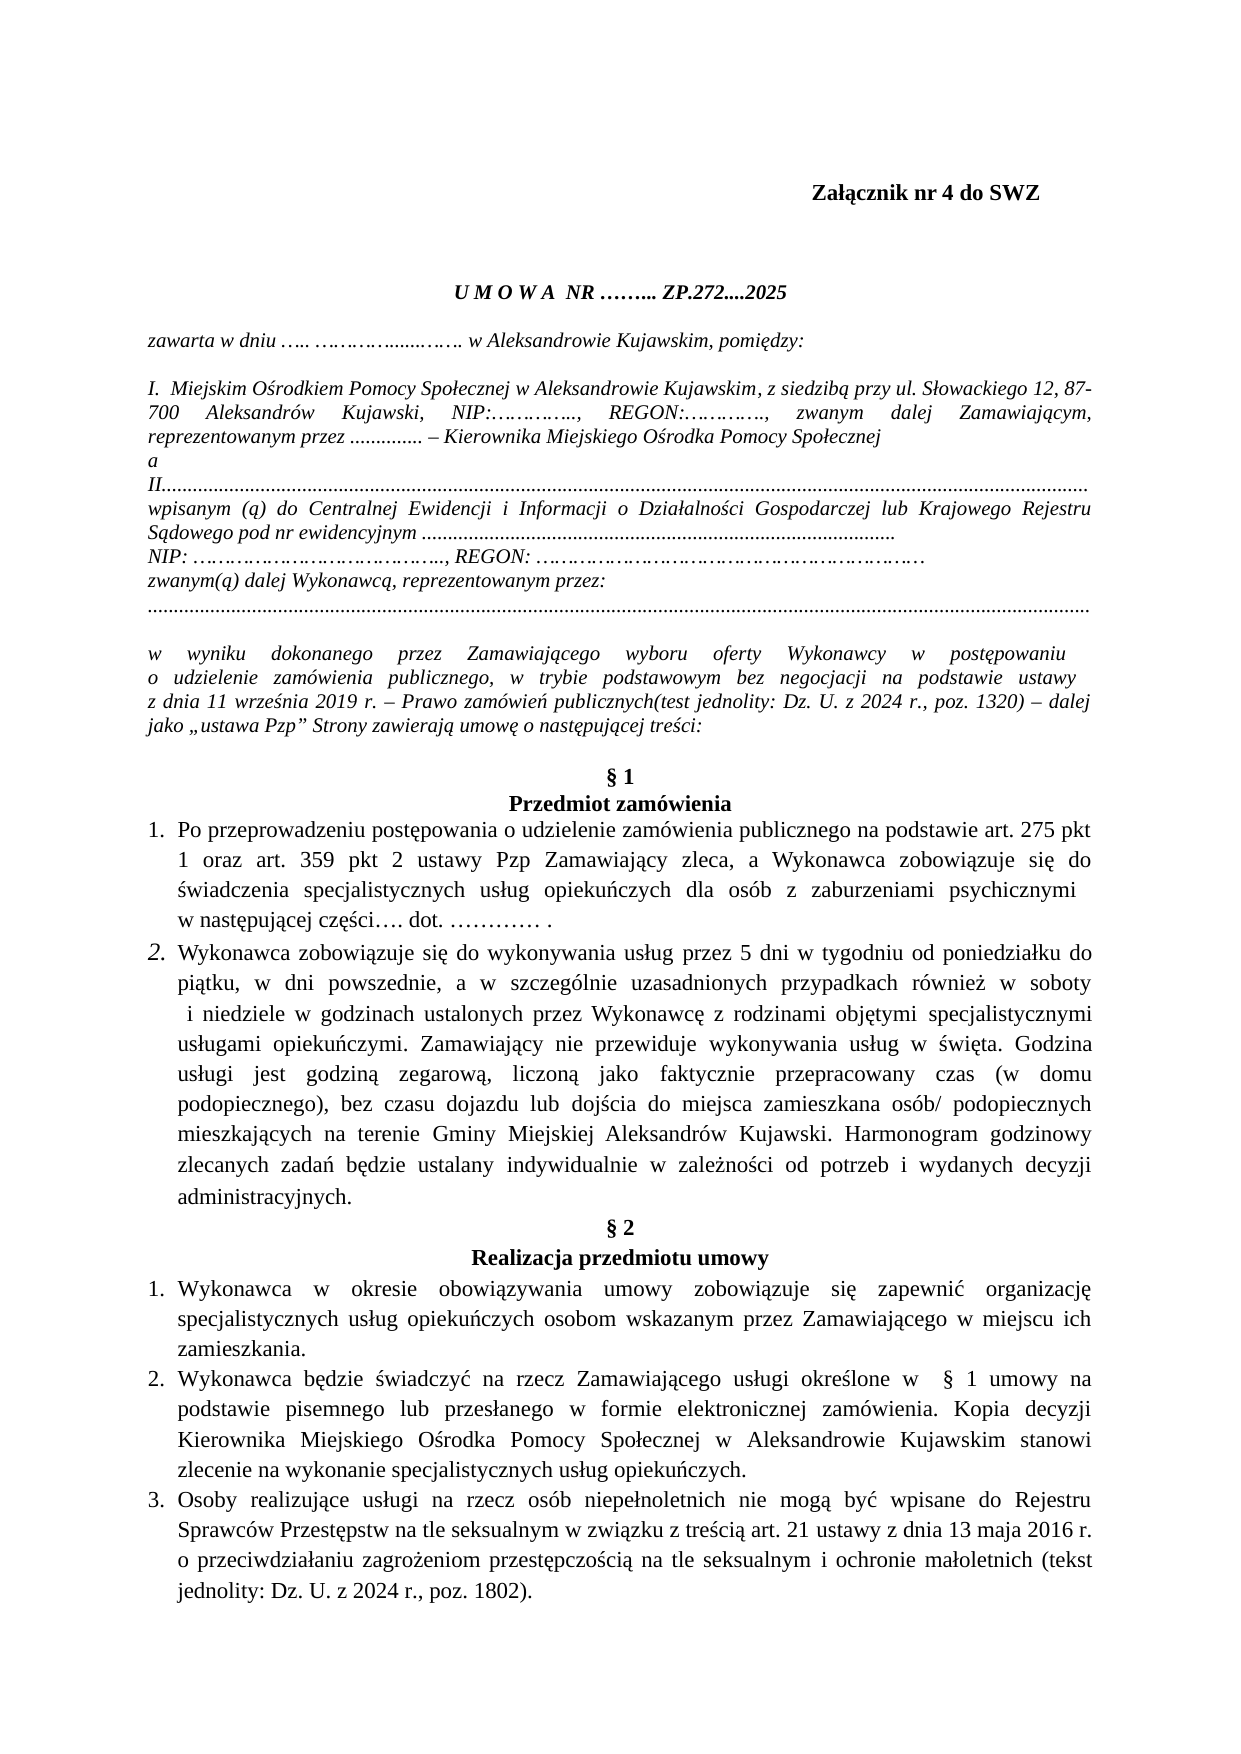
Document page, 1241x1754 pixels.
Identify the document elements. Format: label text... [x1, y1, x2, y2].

list Wykonawca zobowiązuje się do wykonywania usług przez 5 dni w tygodniu od poniedziałku do piątku, w dni powszednie, a w szczególnie uzasadnionych przypadkach również w soboty i niedziele w godzinach ustalonych przez Wykonawcę z rodzinami objętymi specjalistycznymi usługami opiekuńczymi. Zamawiający nie przewiduje wykonywania usług w święta. Godzina usługi jest godziną zegarową, liczoną jako faktycznie przepracowany czas (w domu podopiecznego), bez czasu dojazdu lub dojścia do miejsca zamieszkana osób/ podopiecznych mieszkających na terenie Gminy Miejskiej Aleksandrów Kujawski. Harmonogram godzinowy zlecanych zadań będzie ustalany indywidualnie w zależności od potrzeb i wydanych decyzji administracyjnych. [148, 937, 1093, 1210]
text ..................................................................................................................................................................................... [148, 592, 1093, 617]
text II.................................................................................................................................................................................. [148, 472, 1093, 496]
text Załącznik nr 4 do SWZ [148, 179, 1093, 205]
text § 2 [148, 1214, 1093, 1241]
text wpisanym (ą) do Centralnej Ewidencji i Informacji o Działalności Gospodarczej lub Krajowego Rejestru Sądowego pod nr ewidencyjnym ........................................................................................... [148, 496, 1093, 544]
text Przedmiot zamówienia [148, 789, 1093, 816]
text I. Miejskim Ośrodkiem Pomocy Społecznej w Aleksandrowie Kujawskim, z siedzibą przy ul. Słowackiego 12, 87-700 Aleksandrów Kujawski, NIP:………….., REGON:…………., zwanym dalej Zamawiającym, reprezentowanym przez .............. – Kierownika Miejskiego Ośrodka Pomocy Społecznej [148, 376, 1093, 448]
text U M O W A NR ……... ZP.272....2025 [148, 280, 1093, 304]
text a [148, 448, 1093, 472]
list Po przeprowadzeniu postępowania o udzielenie zamówienia publicznego na podstawie art. 275 pkt 1 oraz art. 359 pkt 2 ustawy Pzp Zamawiający zleca, a Wykonawca zobowiązuje się do świadczenia specjalistycznych usług opiekuńczych dla osób z zaburzeniami psychicznymi w następującej części…. dot. ………… . [148, 816, 1093, 933]
list Wykonawca będzie świadczyć na rzecz Zamawiającego usługi określone w § 1 umowy na podstawie pisemnego lub przesłanego w formie elektronicznej zamówienia. Kopia decyzji Kierownika Miejskiego Ośrodka Pomocy Społecznej w Aleksandrowie Kujawskim stanowi zlecenie na wykonanie specjalistycznych usług opiekuńczych. [148, 1365, 1093, 1482]
text w wyniku dokonanego przez Zamawiającego wyboru oferty Wykonawcy w postępowaniu o udzielenie zamówienia publicznego, w trybie podstawowym bez negocjacji na podstawie ustawy z dnia 11 września 2019 r. – Prawo zamówień publicznych(test jednolity: Dz. U. z 2024 r., poz. 1320) – dalej jako „ustawa Pzp” Strony zawierają umowę o następującej treści: [148, 641, 1093, 737]
list Osoby realizujące usługi na rzecz osób niepełnoletnich nie mogą być wpisane do Rejestru Sprawców Przestępstw na tle seksualnym w związku z treścią art. 21 ustawy z dnia 13 maja 2016 r. o przeciwdziałaniu zagrożeniom przestępczością na tle seksualnym i ochronie małoletnich (tekst jednolity: Dz. U. z 2024 r., poz. 1802). [148, 1486, 1093, 1603]
text § 1 [148, 763, 1093, 789]
list Wykonawca w okresie obowiązywania umowy zobowiązuje się zapewnić organizację specjalistycznych usług opiekuńczych osobom wskazanym przez Zamawiającego w miejscu ich zamieszkania. [148, 1275, 1093, 1361]
text NIP: ………………………………….., REGON: ……………………………………………………… [148, 544, 1093, 568]
text zawarta w dniu ….. …………......……. w Aleksandrowie Kujawskim, pomiędzy: [148, 328, 1093, 352]
text zwanym(ą) dalej Wykonawcą, reprezentowanym przez: [148, 568, 1093, 592]
text Realizacja przedmiotu umowy [148, 1244, 1093, 1271]
